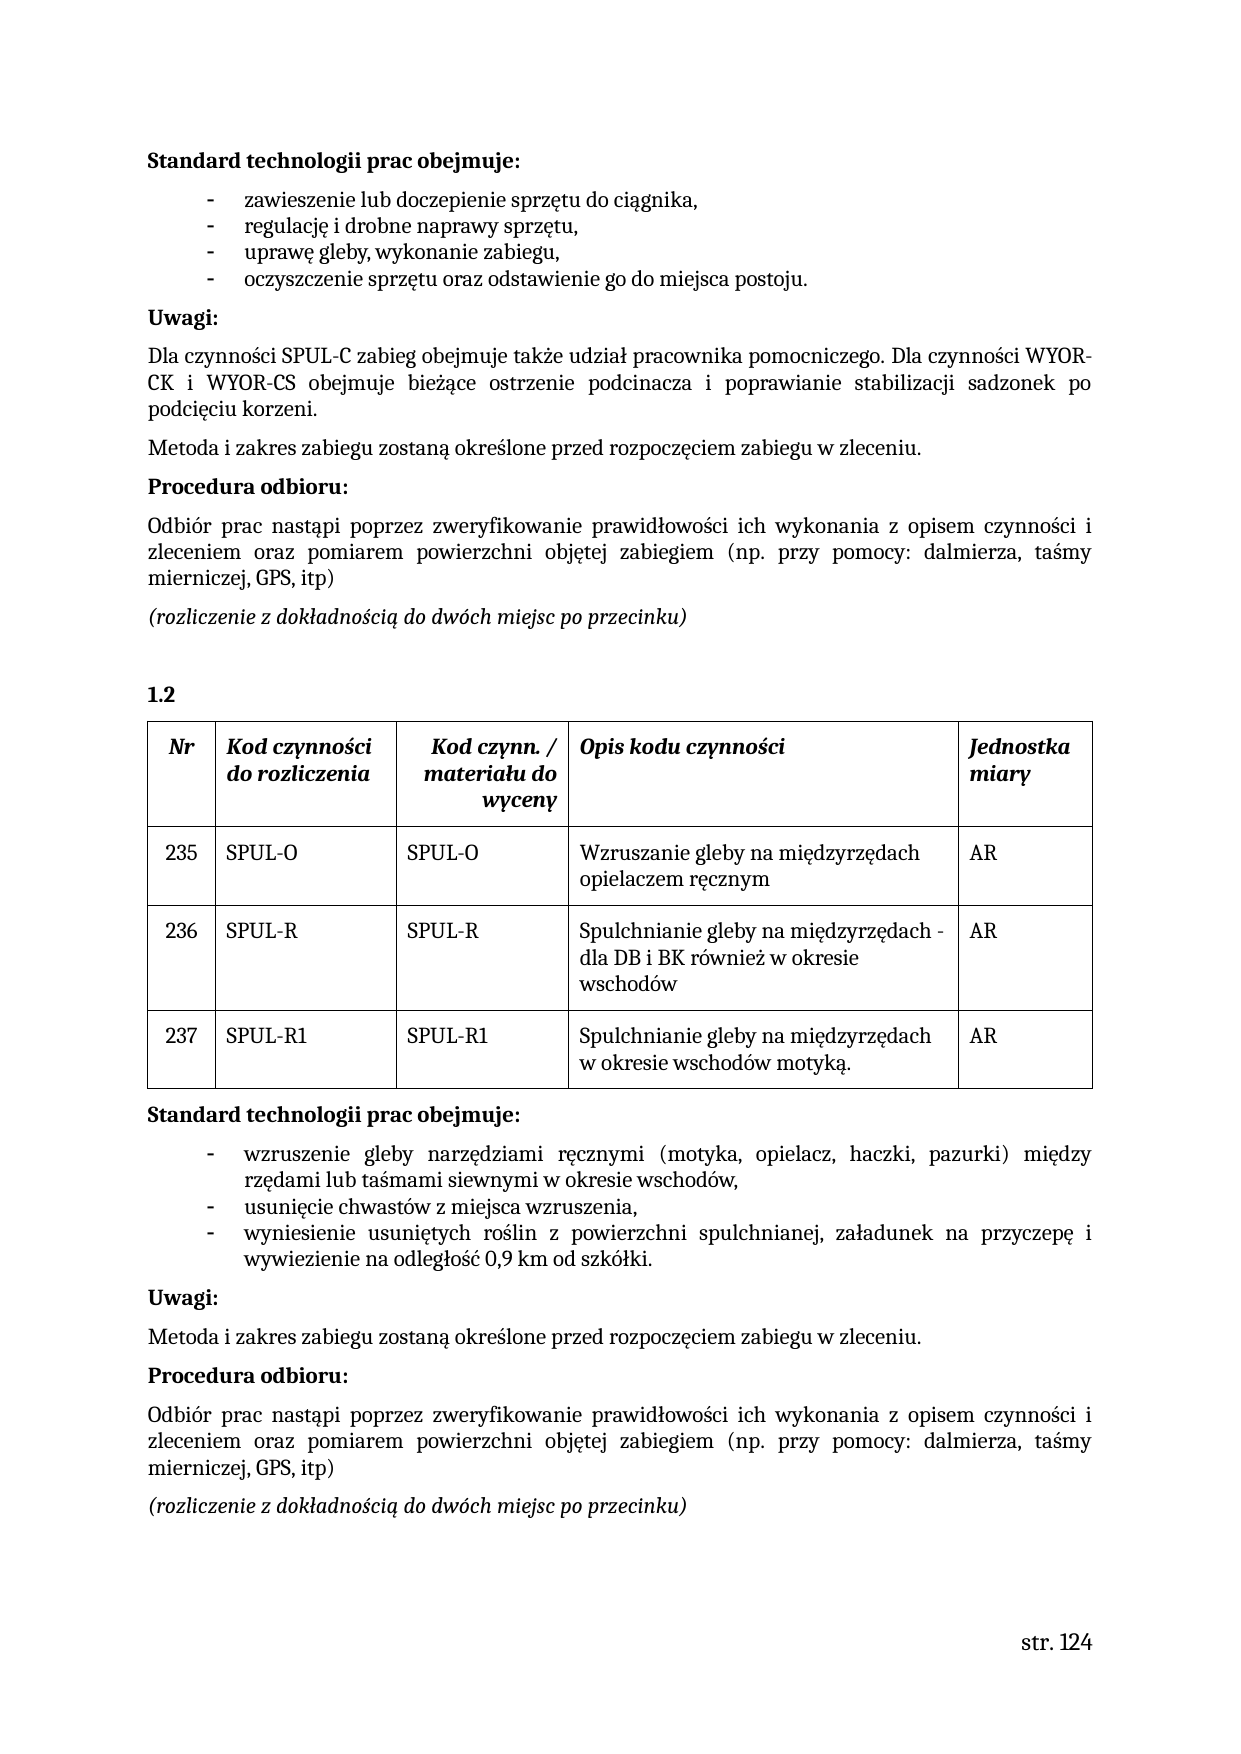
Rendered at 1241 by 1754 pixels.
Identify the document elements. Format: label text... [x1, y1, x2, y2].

list wzruszenie gleby narzędziami ręcznymi (motyka, opielacz, haczki, pazurki) między rzędami lub taśmami siewnymi w okresie wschodów, [207, 1141, 1093, 1193]
text Dla czynności SPUL-C zabieg obejmuje także udział pracownika pomocniczego. Dla czynności WYOR-CK i WYOR-CS obejmuje bieżące ostrzenie podcinacza i poprawianie stabilizacji sadzonek po podcięciu korzeni. [148, 343, 1093, 422]
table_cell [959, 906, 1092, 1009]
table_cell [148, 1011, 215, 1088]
text Uwagi: [148, 304, 1093, 331]
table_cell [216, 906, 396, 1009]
text Odbiór prac nastąpi poprzez zweryfikowanie prawidłowości ich wykonania z opisem czynności i zleceniem oraz pomiarem powierzchni objętej zabiegiem (np. przy pomocy: dalmierza, taśmy mierniczej, GPS, itp) [148, 512, 1093, 592]
list usunięcie chwastów z miejsca wzruszenia, [207, 1193, 1093, 1220]
list regulację i drobne naprawy sprzętu, [207, 213, 1093, 239]
list oczyszczenie sprzętu oraz odstawienie go do miejsca postoju. [207, 266, 1093, 292]
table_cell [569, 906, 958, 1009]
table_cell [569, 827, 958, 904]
list wyniesienie usuniętych roślin z powierzchni spulchnianej, załadunek na przyczepę i wywiezienie na odległość 0,9 km od szkółki. [207, 1220, 1093, 1272]
text Uwagi: [148, 1285, 1093, 1311]
text Metoda i zakres zabiegu zostaną określone przed rozpoczęciem zabiegu w zleceniu. [148, 435, 1093, 461]
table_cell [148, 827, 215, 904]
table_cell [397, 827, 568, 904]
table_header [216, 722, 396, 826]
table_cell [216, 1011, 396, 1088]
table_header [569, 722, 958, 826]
text 1.2 [148, 682, 1093, 708]
text (rozliczenie z dokładnością do dwóch miejsc po przecinku) [148, 604, 1093, 630]
text (rozliczenie z dokładnością do dwóch miejsc po przecinku) [148, 1493, 1093, 1519]
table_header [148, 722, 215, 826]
text Procedura odbioru: [148, 474, 1093, 500]
text Metoda i zakres zabiegu zostaną określone przed rozpoczęciem zabiegu w zleceniu. [148, 1324, 1093, 1350]
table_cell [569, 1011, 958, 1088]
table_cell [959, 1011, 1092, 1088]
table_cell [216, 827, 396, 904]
text Odbiór prac nastąpi poprzez zweryfikowanie prawidłowości ich wykonania z opisem czynności i zleceniem oraz pomiarem powierzchni objętej zabiegiem (np. przy pomocy: dalmierza, taśmy mierniczej, GPS, itp) [148, 1402, 1093, 1481]
list uprawę gleby, wykonanie zabiegu, [207, 239, 1093, 266]
list zawieszenie lub doczepienie sprzętu do ciągnika, [207, 186, 1093, 213]
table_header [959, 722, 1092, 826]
text Standard technologii prac obejmuje: [148, 1102, 1093, 1128]
text Procedura odbioru: [148, 1363, 1093, 1389]
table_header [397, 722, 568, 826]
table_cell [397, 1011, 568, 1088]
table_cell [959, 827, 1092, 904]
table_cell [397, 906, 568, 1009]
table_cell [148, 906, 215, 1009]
text Standard technologii prac obejmuje: [148, 148, 1093, 174]
